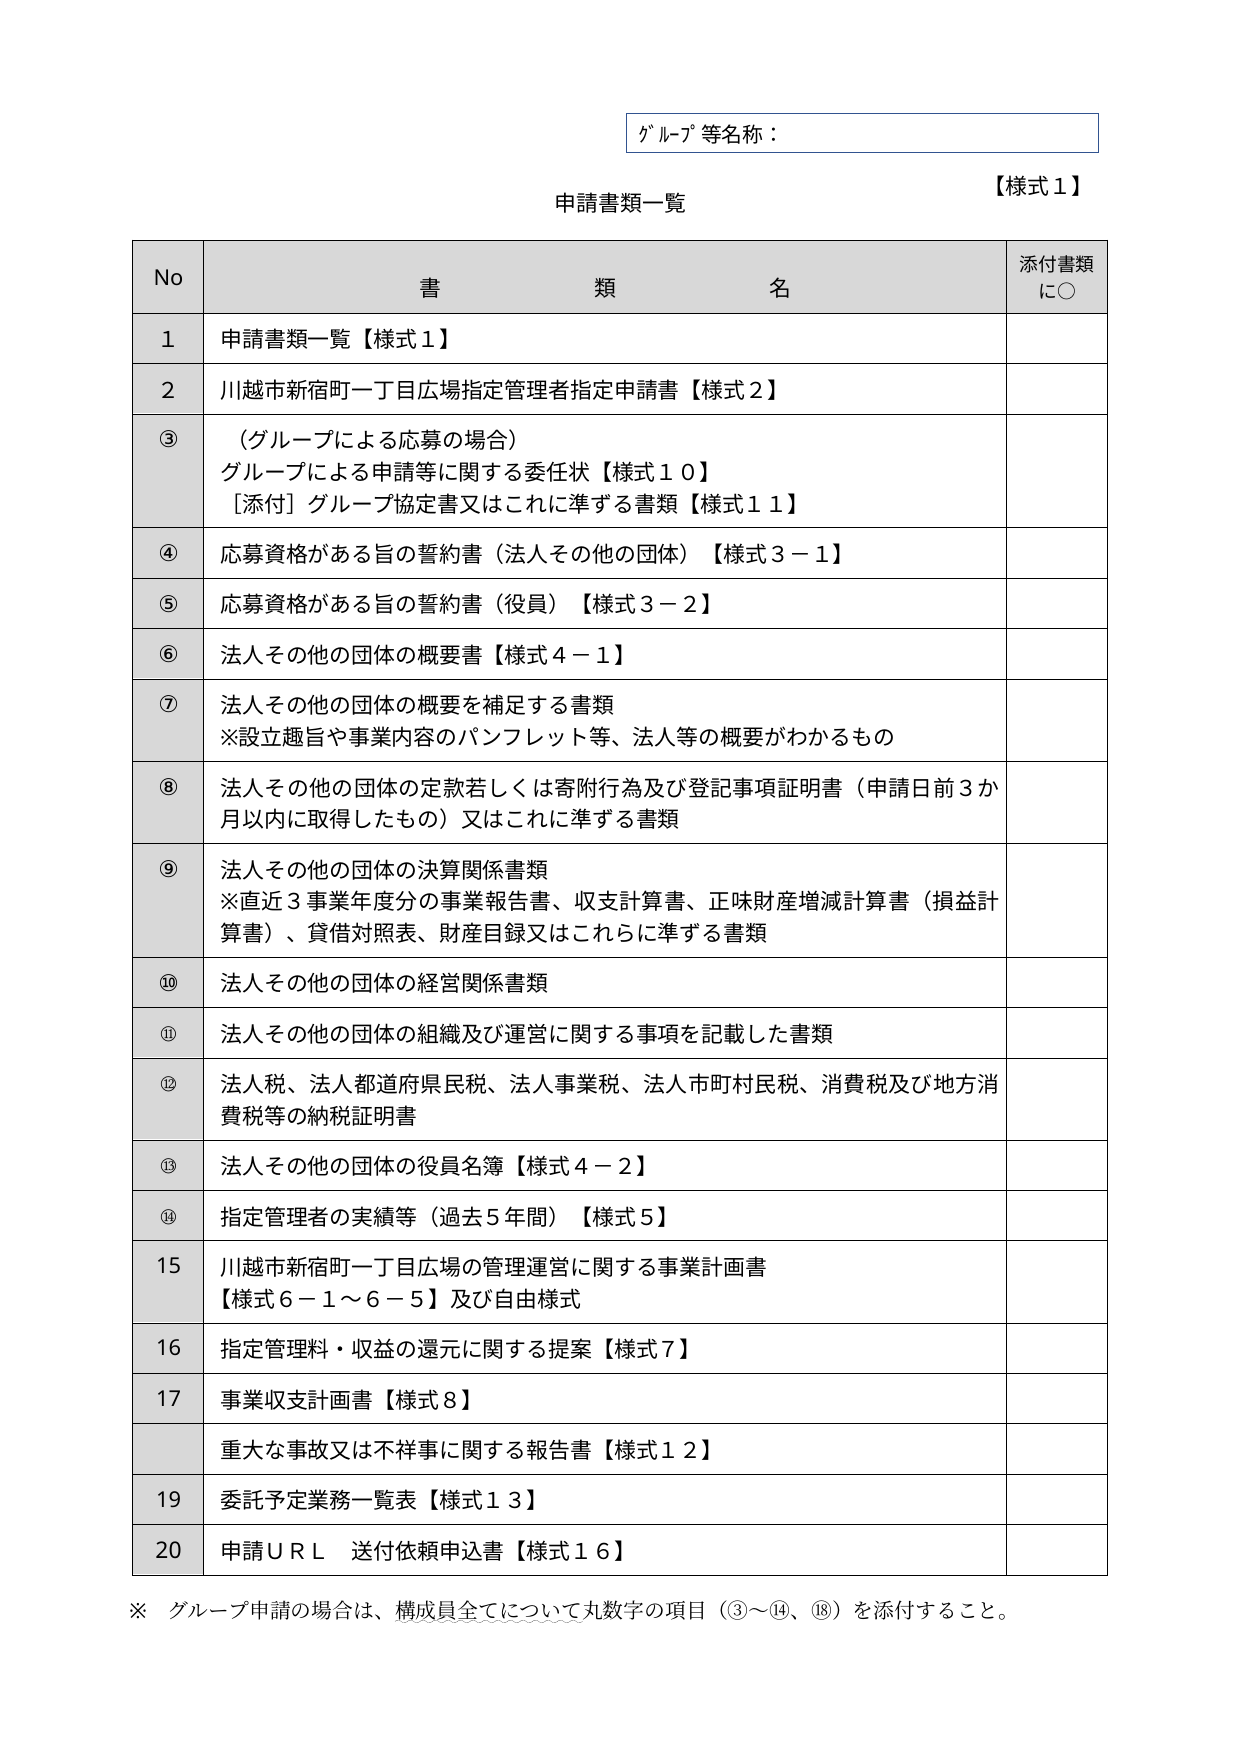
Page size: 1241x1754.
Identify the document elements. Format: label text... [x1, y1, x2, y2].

table_cell [1007, 1525, 1107, 1574]
table_cell [1007, 1141, 1107, 1190]
table_cell [1007, 415, 1107, 527]
table_cell 法人その他の団体の経営関係書類 [204, 958, 1006, 1007]
table_cell [1007, 364, 1107, 413]
table_cell ⑬ [133, 1141, 203, 1190]
table_header 書 類 名 [204, 241, 1006, 313]
table_cell [133, 1424, 203, 1474]
table_cell 川越市新宿町一丁目広場の管理運営に関する事業計画書 【様式６－１～６－５】及び自由様式 [204, 1241, 1006, 1322]
table_cell 法人その他の団体の概要書【様式４－１】 [204, 629, 1006, 678]
table_cell ④ [133, 528, 203, 578]
table_cell 16 [133, 1324, 203, 1373]
table_cell 法人税、法人都道府県民税、法人事業税、法人市町村民税、消費税及び地方消費税等の納税証明書 [204, 1059, 1006, 1139]
table_cell 15 [133, 1241, 203, 1322]
table_cell ⑩ [133, 958, 203, 1007]
table_cell 17 [133, 1374, 203, 1423]
table_cell [1007, 1374, 1107, 1423]
table_cell 法人その他の団体の決算関係書類 ※直近３事業年度分の事業報告書、収支計算書、正味財産増減計算書（損益計算書）、貸借対照表、財産目録又はこれらに準ずる書類 [204, 844, 1006, 957]
table_cell [1007, 1191, 1107, 1240]
text 申請書類一覧 [118, 183, 1122, 221]
table_cell ⑨ [133, 844, 203, 957]
text ※ グループ申請の場合は、構成員全てについて丸数字の項目（③～⑭、⑱）を添付すること。 [129, 1594, 1122, 1624]
table_header 添付書類に○ [1007, 241, 1107, 313]
table_cell （グループによる応募の場合） グループによる申請等に関する委任状【様式１０】 ［添付］グループ協定書又はこれに準ずる書類【様式１１】 [204, 415, 1006, 527]
table_cell 事業収支計画書【様式８】 [204, 1374, 1006, 1423]
table_cell 川越市新宿町一丁目広場指定管理者指定申請書【様式２】 [204, 364, 1006, 413]
table_cell 法人その他の団体の役員名簿【様式４－２】 [204, 1141, 1006, 1190]
table_cell 重大な事故又は不祥事に関する報告書【様式１２】 [204, 1424, 1006, 1474]
table_cell [1007, 762, 1107, 843]
table_cell [1007, 844, 1107, 957]
table_cell ⑫ [133, 1059, 203, 1139]
table_cell [1007, 528, 1107, 578]
table_cell 法人その他の団体の概要を補足する書類 ※設立趣旨や事業内容のパンフレット等、法人等の概要がわかるもの [204, 680, 1006, 761]
table_cell ⑭ [133, 1191, 203, 1240]
table_cell 応募資格がある旨の誓約書（役員）【様式３－２】 [204, 579, 1006, 628]
table_cell 法人その他の団体の定款若しくは寄附行為及び登記事項証明書（申請日前３か月以内に取得したもの）又はこれに準ずる書類 [204, 762, 1006, 843]
table_cell ⑪ [133, 1008, 203, 1057]
table_cell ③ [133, 415, 203, 527]
table_cell [1007, 629, 1107, 678]
table_cell [1007, 1324, 1107, 1373]
table_cell 19 [133, 1475, 203, 1524]
table_cell [1007, 1475, 1107, 1524]
table_cell 法人その他の団体の組織及び運営に関する事項を記載した書類 [204, 1008, 1006, 1057]
table_cell [1007, 1424, 1107, 1474]
table_cell 指定管理者の実績等（過去５年間）【様式５】 [204, 1191, 1006, 1240]
table_cell 委託予定業務一覧表【様式１３】 [204, 1475, 1006, 1524]
table_cell 申請ＵＲＬ 送付依頼申込書【様式１６】 [204, 1525, 1006, 1574]
table_cell [1007, 314, 1107, 363]
table_cell [1007, 1241, 1107, 1322]
table_cell 指定管理料・収益の還元に関する提案【様式７】 [204, 1324, 1006, 1373]
table_cell ⑧ [133, 762, 203, 843]
table_cell ⑤ [133, 579, 203, 628]
table_cell １ [133, 314, 203, 363]
table_cell [1007, 1059, 1107, 1139]
table_cell ２ [133, 364, 203, 413]
table_header No [133, 241, 203, 313]
table_cell 20 [133, 1525, 203, 1574]
table_cell [1007, 579, 1107, 628]
table_cell [1007, 958, 1107, 1007]
table_cell 申請書類一覧【様式１】 [204, 314, 1006, 363]
table_cell ⑦ [133, 680, 203, 761]
table_cell [1007, 1008, 1107, 1057]
table_cell 応募資格がある旨の誓約書（法人その他の団体）【様式３－１】 [204, 528, 1006, 578]
table_cell ⑥ [133, 629, 203, 678]
table_cell [1007, 680, 1107, 761]
